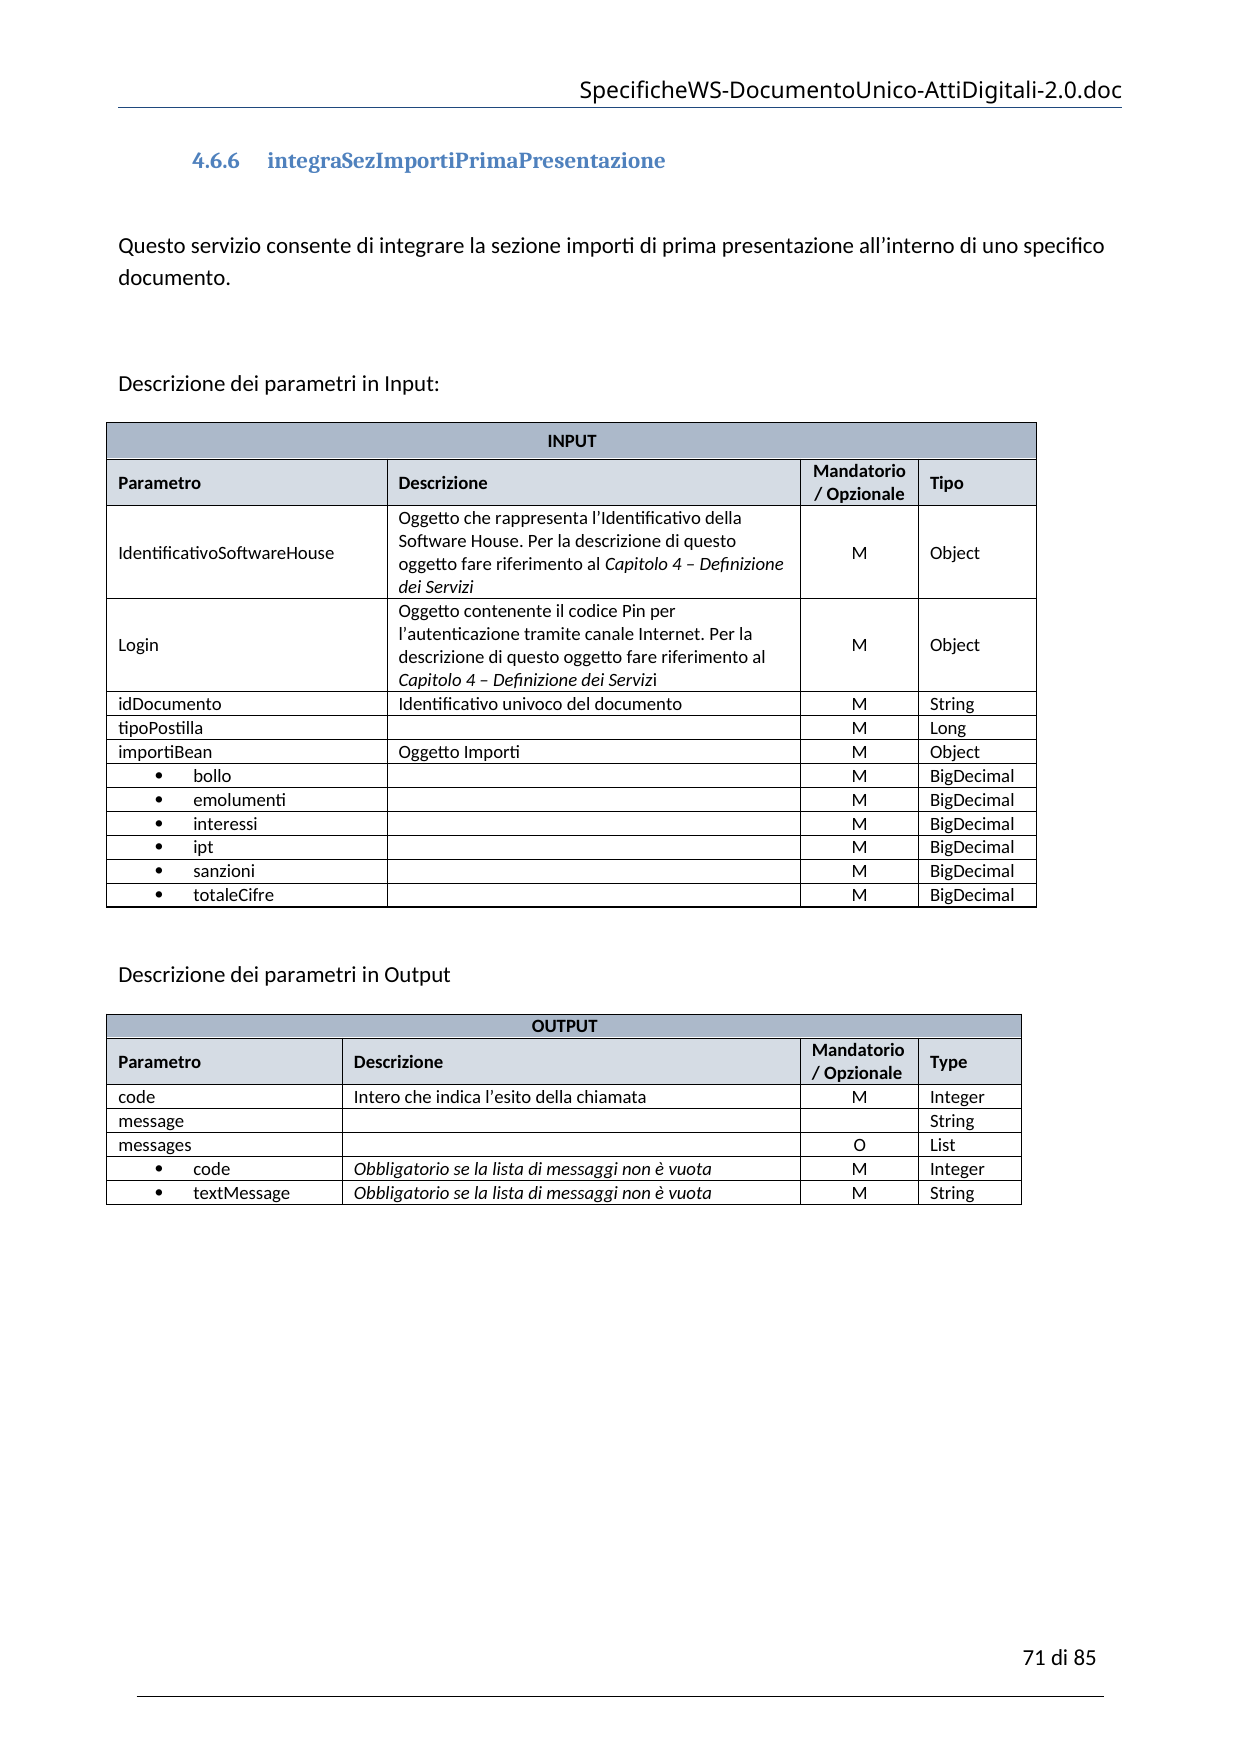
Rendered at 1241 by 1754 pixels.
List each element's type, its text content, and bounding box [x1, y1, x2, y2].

text Descrizione dei parametri in Output [118, 961, 1122, 988]
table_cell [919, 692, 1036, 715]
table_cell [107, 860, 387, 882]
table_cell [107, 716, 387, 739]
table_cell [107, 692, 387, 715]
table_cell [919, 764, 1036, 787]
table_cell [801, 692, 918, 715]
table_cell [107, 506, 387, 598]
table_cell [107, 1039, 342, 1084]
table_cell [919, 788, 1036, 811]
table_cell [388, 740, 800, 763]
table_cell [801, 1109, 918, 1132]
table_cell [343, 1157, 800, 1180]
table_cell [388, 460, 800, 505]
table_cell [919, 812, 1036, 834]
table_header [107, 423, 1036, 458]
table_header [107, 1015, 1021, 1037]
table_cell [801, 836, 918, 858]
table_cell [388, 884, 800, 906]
text Descrizione dei parametri in Input: [118, 369, 1122, 397]
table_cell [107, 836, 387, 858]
text Questo servizio consente di integrare la sezione importi di prima presentazione all’interno di uno specifico documento. [118, 231, 1122, 291]
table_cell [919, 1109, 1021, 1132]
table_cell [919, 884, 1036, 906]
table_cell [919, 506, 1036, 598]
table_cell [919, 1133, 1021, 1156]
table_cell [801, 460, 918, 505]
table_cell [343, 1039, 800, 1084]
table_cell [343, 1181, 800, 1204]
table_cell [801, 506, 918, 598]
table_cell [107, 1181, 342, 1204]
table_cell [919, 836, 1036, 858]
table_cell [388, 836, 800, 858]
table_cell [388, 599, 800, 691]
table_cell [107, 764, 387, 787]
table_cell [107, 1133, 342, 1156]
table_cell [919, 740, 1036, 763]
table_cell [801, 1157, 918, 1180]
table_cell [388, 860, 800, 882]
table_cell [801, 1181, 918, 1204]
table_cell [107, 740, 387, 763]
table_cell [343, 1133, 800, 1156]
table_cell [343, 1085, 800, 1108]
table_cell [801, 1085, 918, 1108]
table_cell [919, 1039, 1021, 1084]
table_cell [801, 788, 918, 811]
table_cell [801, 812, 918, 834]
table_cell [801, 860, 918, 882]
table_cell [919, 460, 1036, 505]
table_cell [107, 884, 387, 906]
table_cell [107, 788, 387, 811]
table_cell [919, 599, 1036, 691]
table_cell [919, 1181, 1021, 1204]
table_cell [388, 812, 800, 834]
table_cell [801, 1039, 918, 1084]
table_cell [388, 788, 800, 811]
subtitle integraSezImportiPrimaPresentazione [192, 148, 1122, 174]
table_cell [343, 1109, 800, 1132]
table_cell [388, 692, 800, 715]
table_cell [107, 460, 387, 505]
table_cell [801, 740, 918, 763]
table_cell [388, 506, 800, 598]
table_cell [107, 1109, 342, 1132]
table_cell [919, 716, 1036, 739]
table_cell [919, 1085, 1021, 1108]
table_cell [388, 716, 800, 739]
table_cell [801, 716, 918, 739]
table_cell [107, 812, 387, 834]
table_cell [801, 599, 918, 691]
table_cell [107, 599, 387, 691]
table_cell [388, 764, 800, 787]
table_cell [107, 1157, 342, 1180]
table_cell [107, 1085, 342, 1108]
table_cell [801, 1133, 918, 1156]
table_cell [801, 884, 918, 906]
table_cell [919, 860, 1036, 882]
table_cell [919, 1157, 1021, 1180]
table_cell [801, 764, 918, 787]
